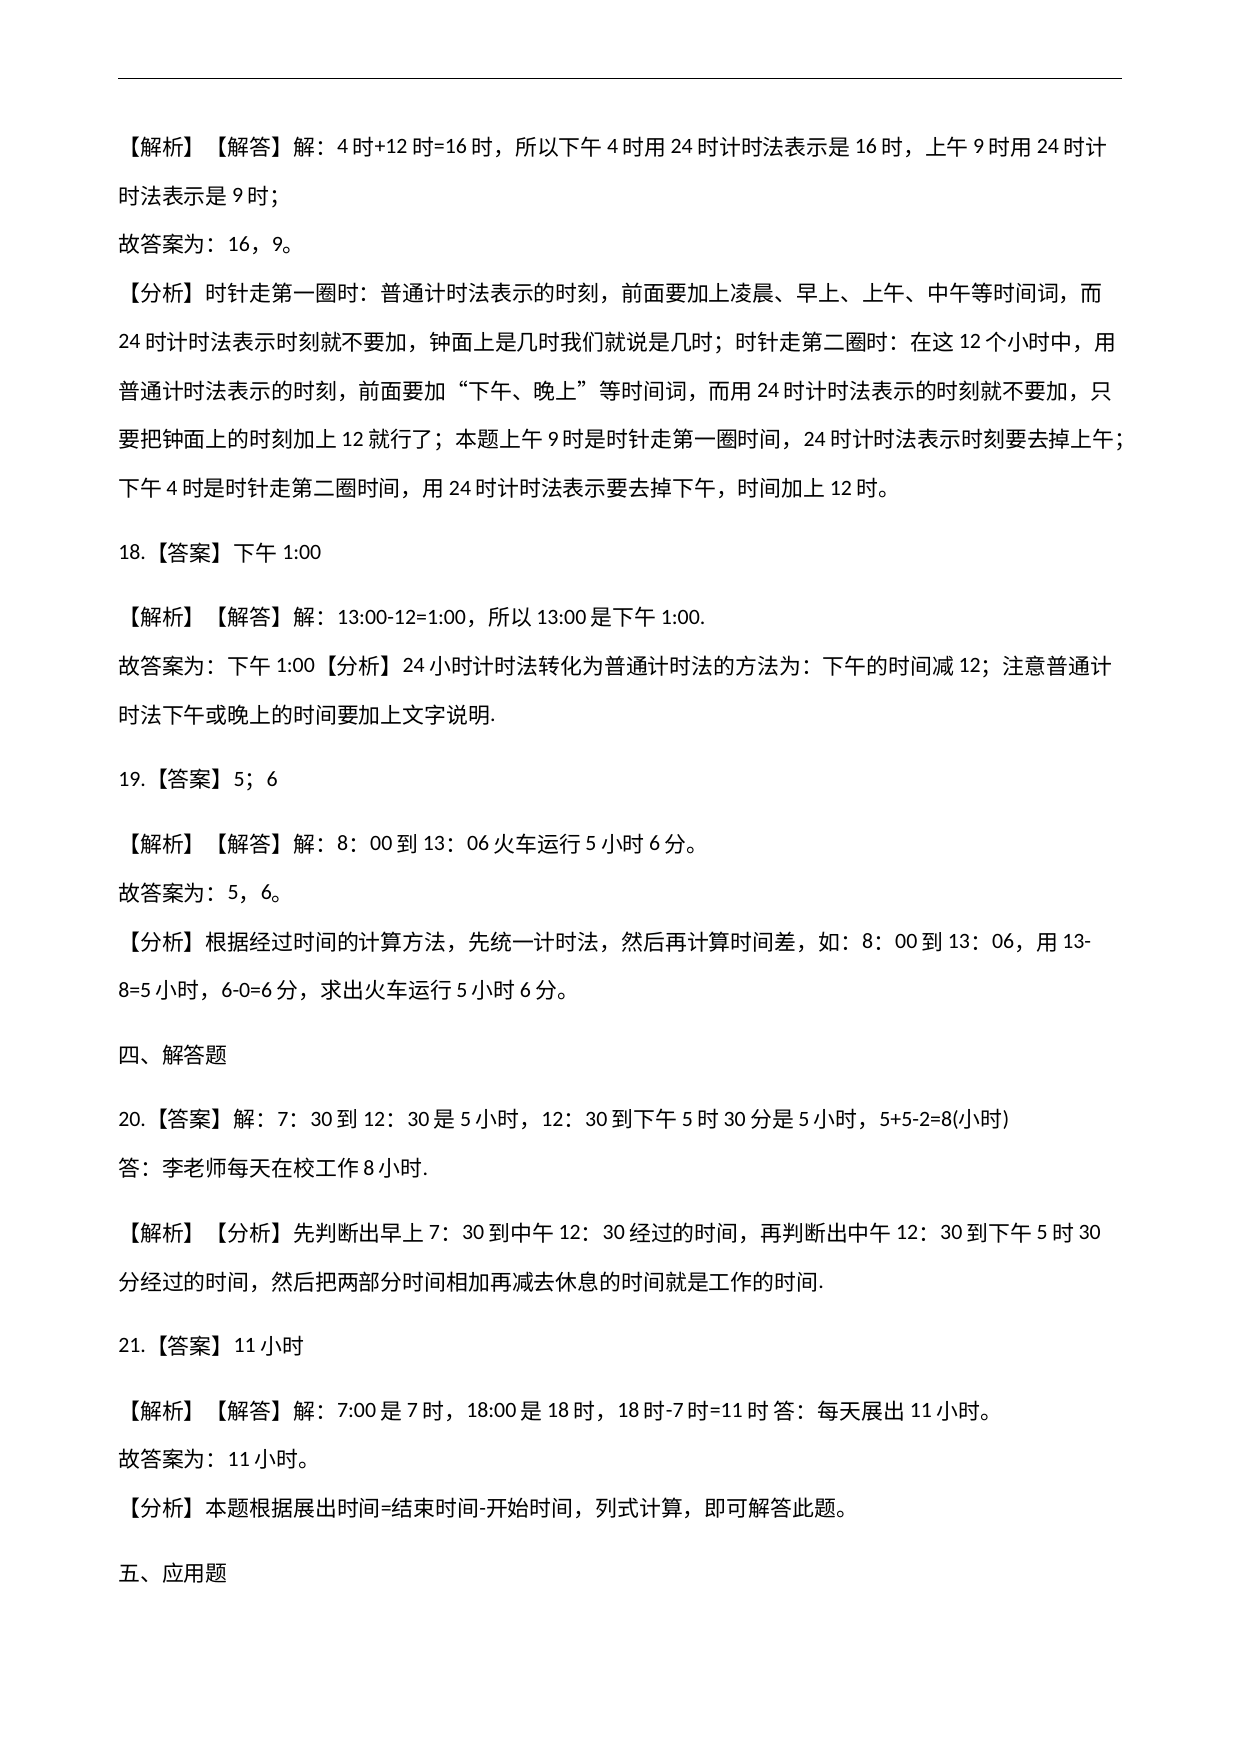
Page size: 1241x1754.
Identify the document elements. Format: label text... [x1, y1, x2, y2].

text 【解析】【解答】解：8：00到13：06火车运行5小时6分。 故答案为：5，6。 【分析】根据经过时间的计算方法，先统一计时法，然后再计算时间差，如：8：00到13：06，用13-8=5小时，6-0=6分，求出火车运行5小时6分。 [118, 827, 1122, 1005]
text 【解析】【分析】先判断出早上7：30到中午12：30经过的时间，再判断出中午12：30到下午5时30分经过的时间，然后把两部分时间相加再减去休息的时间就是工作的时间. [118, 1215, 1122, 1297]
text 21.【答案】11小时 [118, 1329, 1122, 1361]
text 四、解答题 [118, 1037, 1122, 1070]
text 【解析】【解答】解：7:00是7时，18:00是18时，18时-7时=11时 答：每天展出11小时。 故答案为：11小时。 【分析】本题根据展出时间=结束时间-开始时间，列式计算，即可解答此题。 [118, 1393, 1122, 1523]
text 20.【答案】解：7：30到12：30是5小时，12：30到下午5时30分是5小时，5+5-2=8(小时) 答：李老师每天在校工作8小时. [118, 1102, 1122, 1183]
text 【解析】【解答】解：4时+12时=16时，所以下午4时用24时计时法表示是16时，上午9时用24时计时法表示是9时； 故答案为：16，9。 【分析】时针走第一圈时：普通计时法表示的时刻，前面要加上凌晨、早上、上午、中午等时间词，而24时计时法表示时刻就不要加，钟面上是几时我们就说是几时；时针走第二圈时：在这12个小时中，用普通计时法表示的时刻，前面要加“下午、晚上”等时间词，而用24时计时法表示的时刻就不要加，只要把钟面上的时刻加上12就行了；本题上午9时是时针走第一圈时间，24时计时法表示时刻要去掉上午；下午4时是时针走第二圈时间，用24时计时法表示要去掉下午，时间加上12时。 [118, 129, 1122, 503]
text 五、应用题 [118, 1555, 1122, 1588]
text 19.【答案】5；6 [118, 762, 1122, 794]
text 18.【答案】下午 1:00 [118, 535, 1122, 568]
text 【解析】【解答】解：13:00-12=1:00，所以13:00是下午1:00. 故答案为：下午1:00【分析】24小时计时法转化为普通计时法的方法为：下午的时间减12；注意普通计时法下午或晚上的时间要加上文字说明. [118, 600, 1122, 730]
